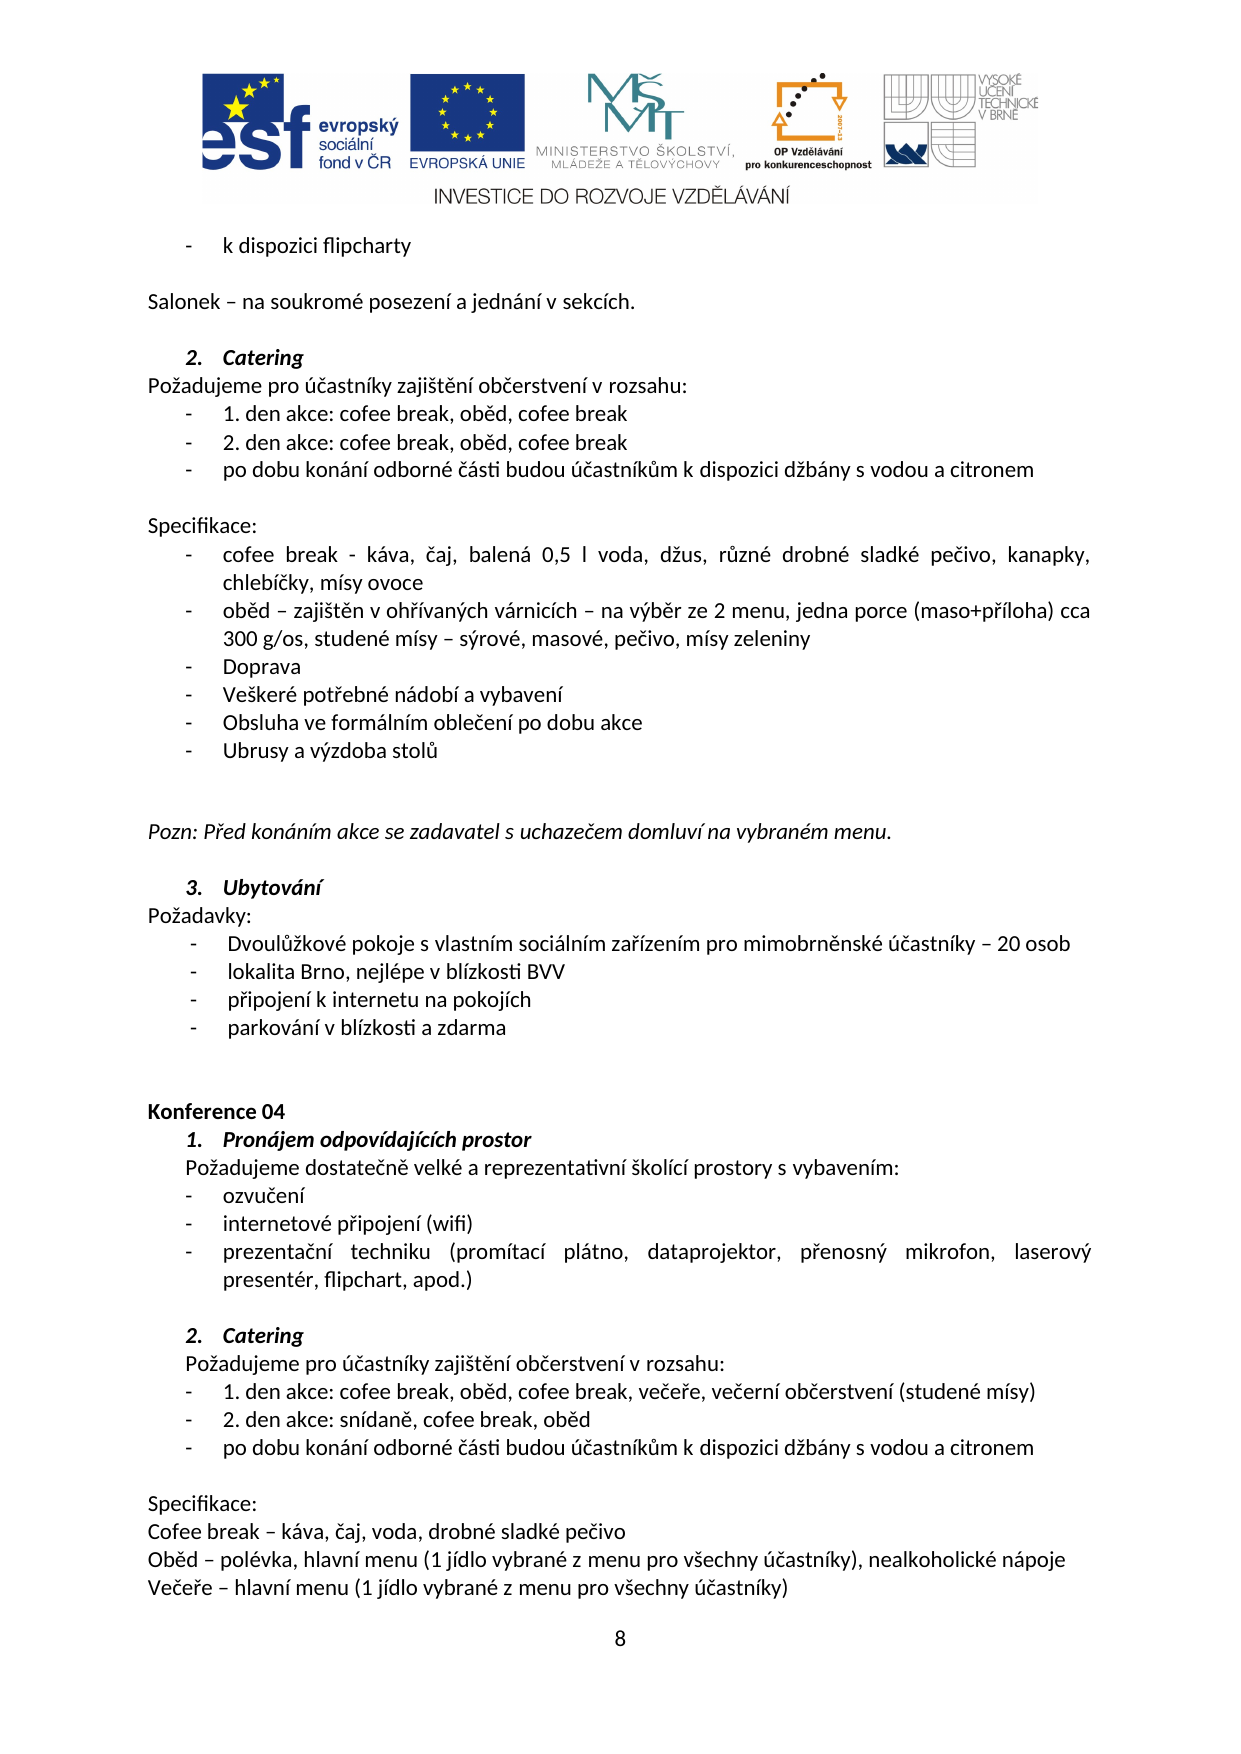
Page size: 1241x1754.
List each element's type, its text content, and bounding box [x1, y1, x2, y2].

list Doprava [185, 652, 1093, 680]
list internetové připojení (wifi) [185, 1209, 1093, 1237]
list cofee break - káva, čaj, balená 0,5 l voda, džus, různé drobné sladké pečivo, kanapky, chlebíčky, mísy ovoce [185, 540, 1093, 596]
text Cofee break – káva, čaj, voda, drobné sladké pečivo [148, 1517, 1093, 1545]
text Požadujeme pro účastníky zajištění občerstvení v rozsahu: [185, 1349, 1093, 1377]
list Veškeré potřebné nádobí a vybavení [185, 680, 1093, 708]
list prezentační techniku (promítací plátno, dataprojektor, přenosný mikrofon, laserový presentér, flipchart, apod.) [185, 1237, 1093, 1293]
picture [202, 73, 1039, 204]
list lokalita Brno, nejlépe v blízkosti BVV [190, 957, 1093, 985]
text Oběd – polévka, hlavní menu (1 jídlo vybrané z menu pro všechny účastníky), nealkoholické nápoje [148, 1545, 1093, 1573]
list ozvučení [185, 1181, 1093, 1209]
list k dispozici flipcharty [185, 231, 1093, 259]
list oběd – zajištěn v ohřívaných várnicích – na výběr ze 2 menu, jedna porce (maso+příloha) cca 300 g/os, studené mísy – sýrové, masové, pečivo, mísy zeleniny [185, 596, 1093, 652]
text Požadujeme dostatečně velké a reprezentativní školící prostory s vybavením: [185, 1153, 1093, 1181]
list 2. den akce: snídaně, cofee break, oběd [185, 1405, 1093, 1433]
list parkování v blízkosti a zdarma [190, 1013, 1093, 1041]
list 1. den akce: cofee break, oběd, cofee break, večeře, večerní občerstvení (studené mísy) [185, 1377, 1093, 1405]
text Požadavky: [148, 901, 1093, 929]
list Dvoulůžkové pokoje s vlastním sociálním zařízením pro mimobrněnské účastníky – 20 osob [190, 929, 1093, 957]
list po dobu konání odborné části budou účastníkům k dispozici džbány s vodou a citronem [185, 1433, 1093, 1461]
list Catering [185, 343, 1093, 372]
text Konference 04 [148, 1097, 1093, 1125]
list Catering [185, 1321, 1093, 1349]
list Ubrusy a výzdoba stolů [185, 736, 1093, 764]
text Specifikace: [148, 512, 1093, 540]
text Požadujeme pro účastníky zajištění občerstvení v rozsahu: [148, 372, 1093, 399]
list po dobu konání odborné části budou účastníkům k dispozici džbány s vodou a citronem [185, 456, 1093, 484]
list Ubytování [185, 873, 1093, 901]
text Salonek – na soukromé posezení a jednání v sekcích. [148, 287, 1093, 316]
text Večeře – hlavní menu (1 jídlo vybrané z menu pro všechny účastníky) [148, 1573, 1093, 1601]
list připojení k internetu na pokojích [190, 985, 1093, 1013]
list Obsluha ve formálním oblečení po dobu akce [185, 708, 1093, 736]
text Pozn: Před konáním akce se zadavatel s uchazečem domluví na vybraném menu. [148, 817, 1093, 845]
list 2. den akce: cofee break, oběd, cofee break [185, 428, 1093, 456]
list 1. den akce: cofee break, oběd, cofee break [185, 399, 1093, 428]
text Specifikace: [148, 1489, 1093, 1517]
list Pronájem odpovídajících prostor [185, 1125, 1093, 1153]
